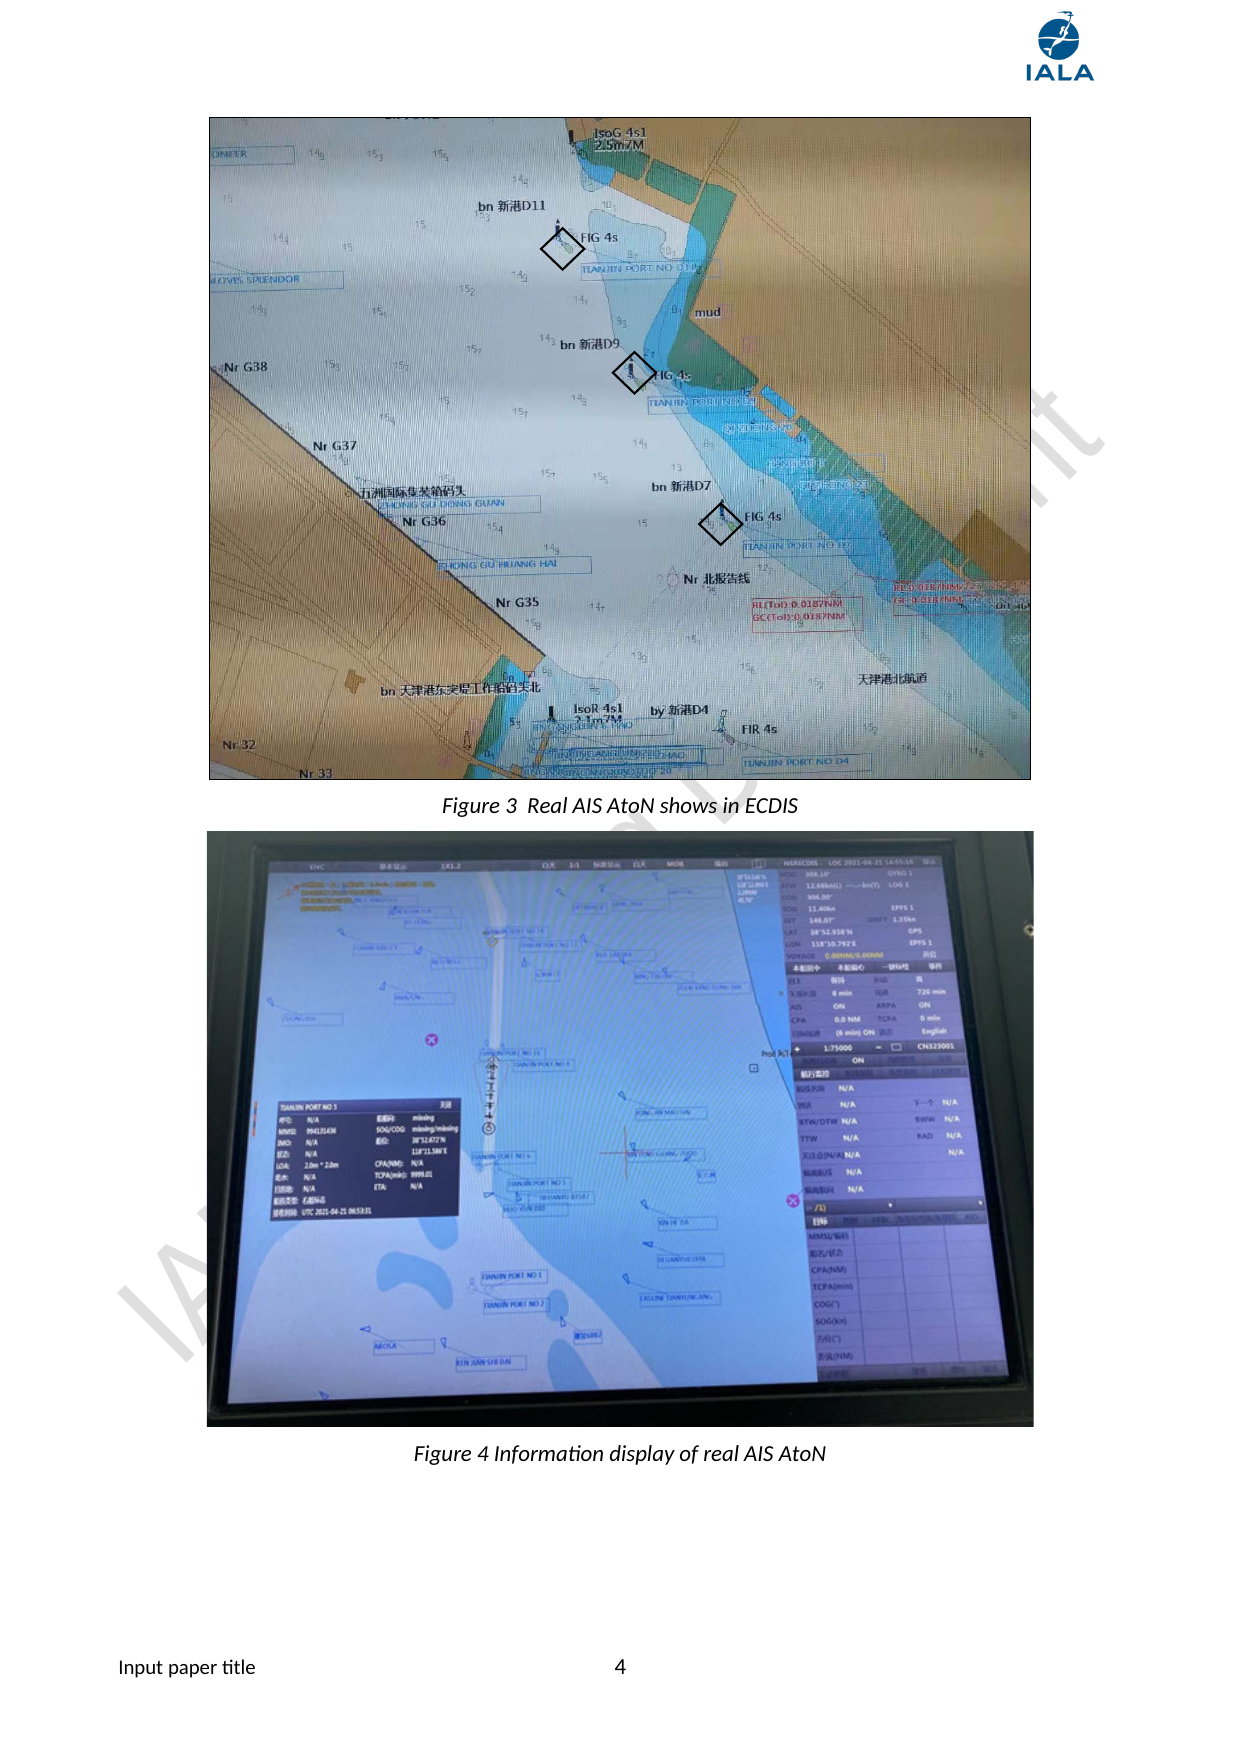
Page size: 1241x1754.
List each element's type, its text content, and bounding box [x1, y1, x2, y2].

text Figure 3 Real AIS AtoN shows in ECDIS [118, 791, 1122, 819]
text Figure 4 Information display of real AIS AtoN [118, 1439, 1122, 1468]
picture [210, 118, 1030, 779]
picture [206, 831, 1034, 1427]
picture [1011, 3, 1106, 96]
